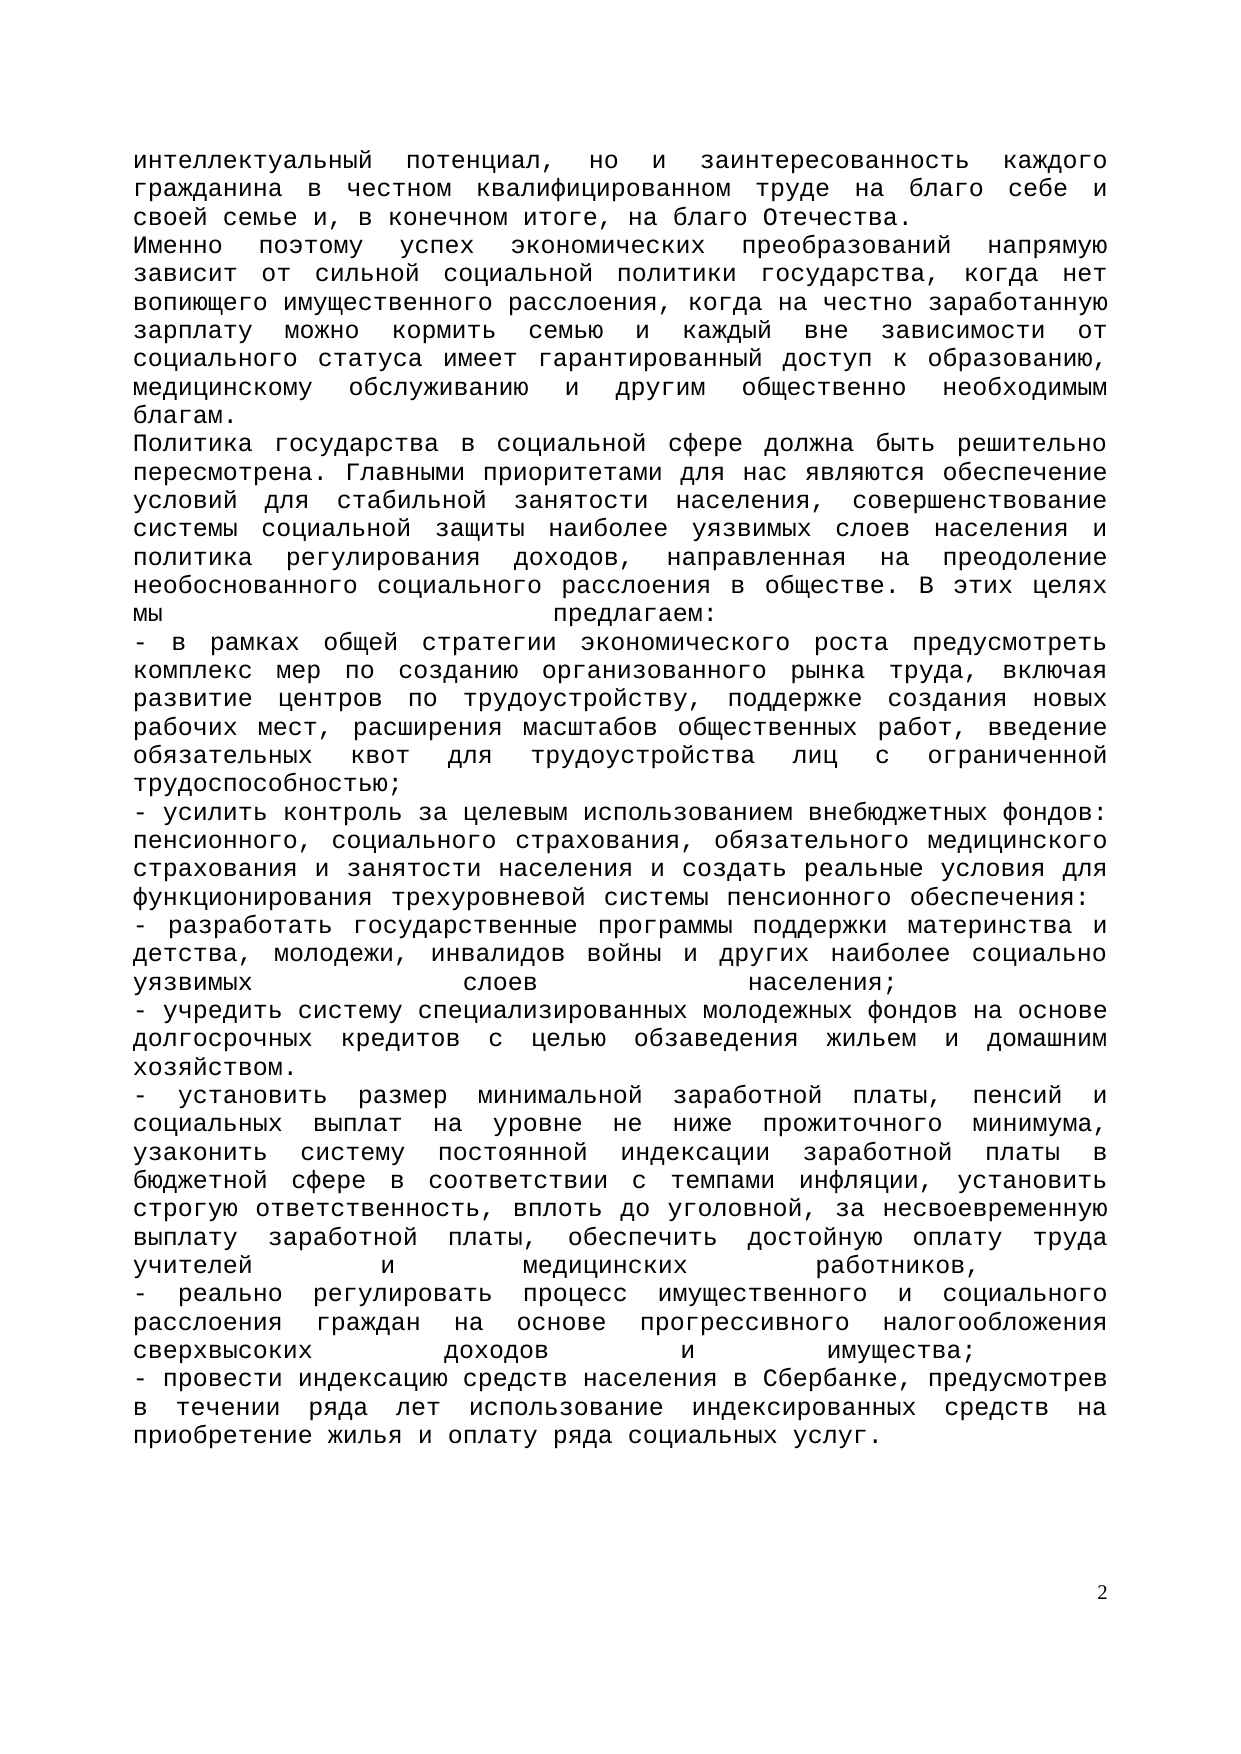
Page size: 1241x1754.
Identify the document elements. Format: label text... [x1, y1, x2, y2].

text Именно поэтому успех экономических преобразований напрямую зависит от сильной социальной политики государства, когда нет вопиющего имущественного расслоения, когда на честно заработанную зарплату можно кормить семью и каждый вне зависимости от социального статуса имеет гарантированный доступ к образованию, медицинскому обслуживанию и другим общественно необходимым благам. [133, 233, 1108, 431]
text Политика государства в социальной сфере должна быть решительно пересмотрена. Главными приоритетами для нас являются обеспечение условий для стабильной занятости населения, совершенствование системы социальной защиты наиболее уязвимых слоев населения и политика регулирования доходов, направленная на преодоление необоснованного социального расслоения в обществе. В этих целях мы предлагаем: - в рамках общей стратегии экономического роста предусмотреть комплекс мер по созданию организованного рынка труда, включая развитие центров по трудоустройству, поддержке создания новых рабочих мест, расширения масштабов общественных работ, введение обязательных квот для трудоустройства лиц с ограниченной трудоспособностью; - усилить контроль за целевым использованием внебюджетных фондов: пенсионного, социального страхования, обязательного медицинского страхования и занятости населения и создать реальные условия для функционирования трехуровневой системы пенсионного обеспечения: - разработать государственные программы поддержки материнства и детства, молодежи, инвалидов войны и других наиболее социально уязвимых слоев населения; - учредить систему специализированных молодежных фондов на основе долгосрочных кредитов с целью обзаведения жильем и домашним хозяйством. - установить размер минимальной заработной платы, пенсий и социальных выплат на уровне не ниже прожиточного минимума, узаконить систему постоянной индексации заработной платы в бюджетной сфере в соответствии с темпами инфляции, установить строгую ответственность, вплоть до уголовной, за несвоевременную выплату заработной платы, обеспечить достойную оплату труда учителей и медицинских работников, - реально регулировать процесс имущественного и социального расслоения граждан на основе прогрессивного налогообложения сверхвысоких доходов и имущества; - провести индексацию средств населения в Сбербанке, предусмотрев в течении ряда лет использование индексированных средств на приобретение жилья и оплату ряда социальных услуг. [133, 431, 1108, 1451]
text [133, 148, 1108, 233]
